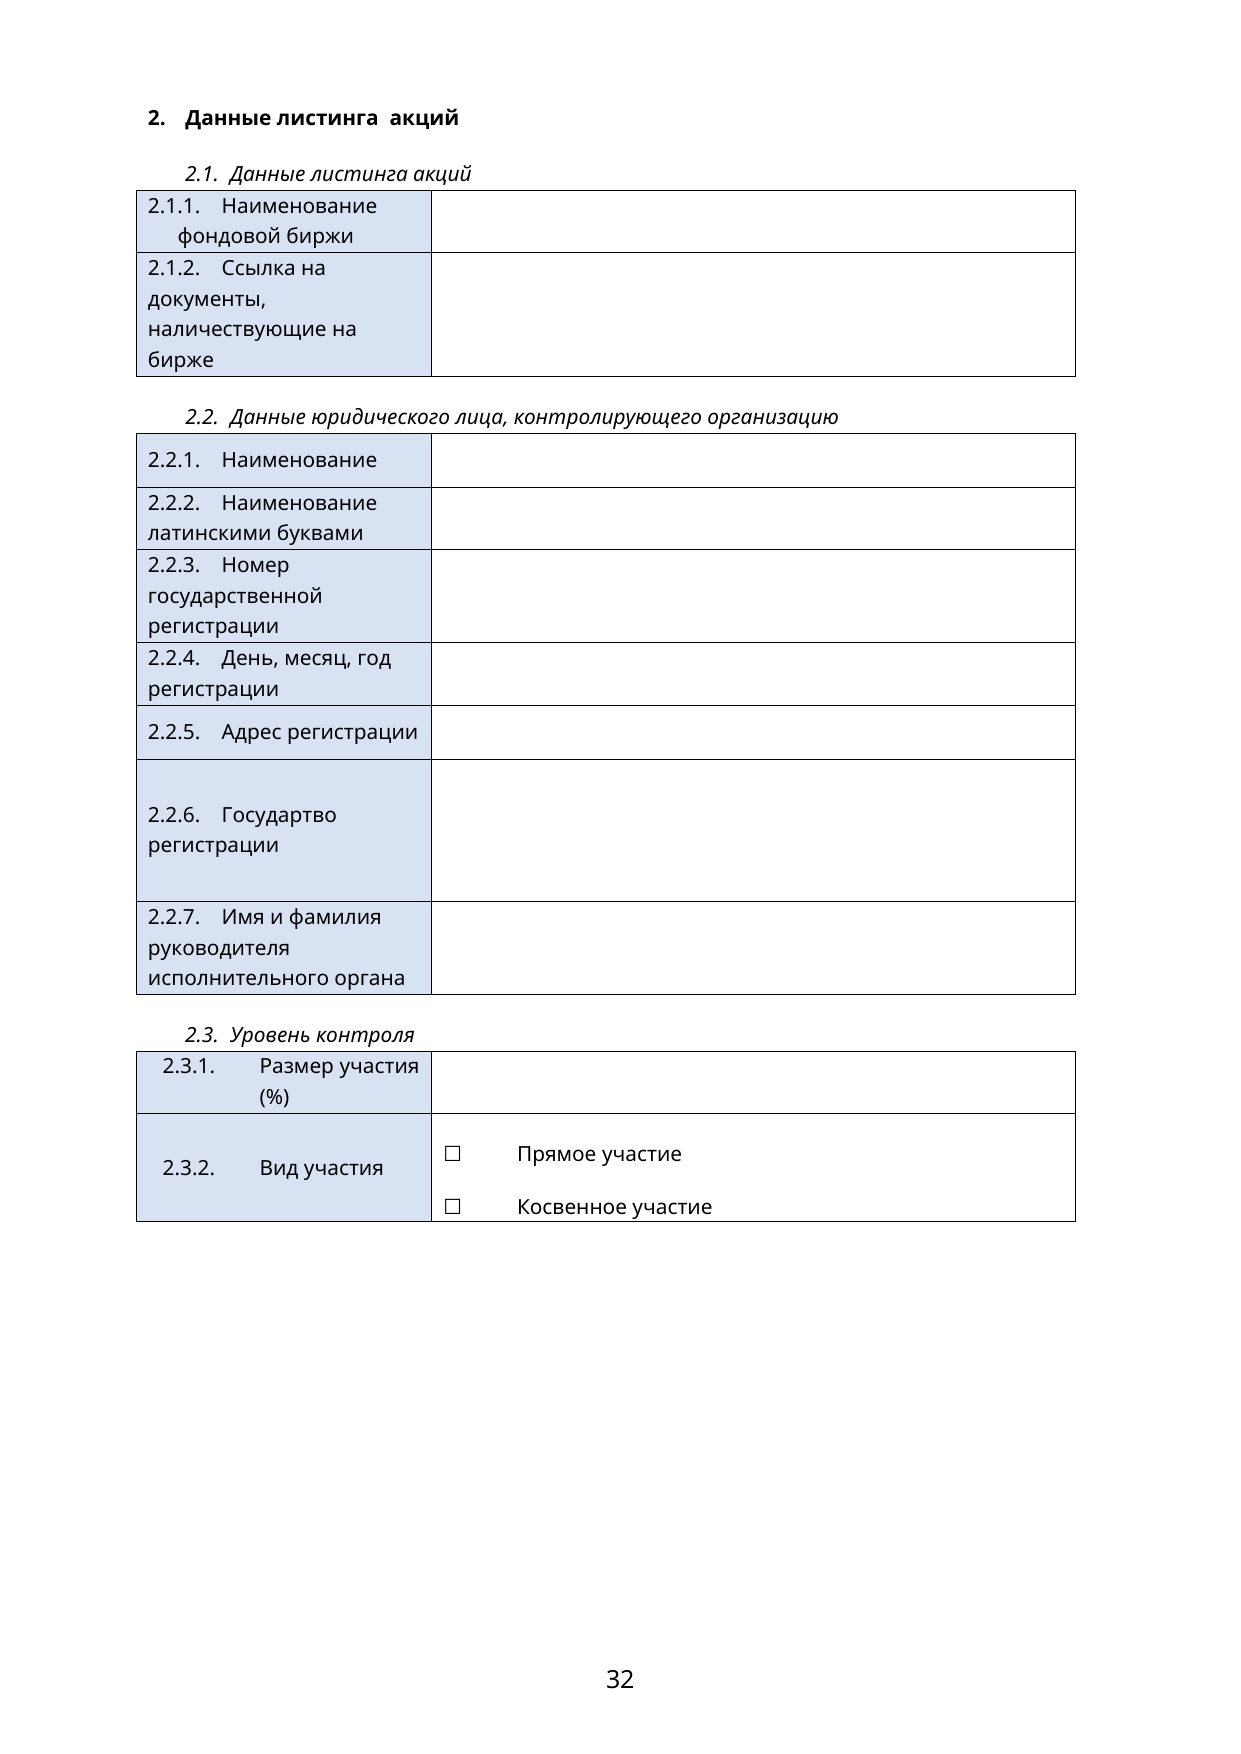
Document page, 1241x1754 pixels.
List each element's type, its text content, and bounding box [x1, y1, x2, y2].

table_header Наименование фондовой биржи [137, 191, 431, 252]
table_header Размер участия (%) [137, 1052, 431, 1113]
table_cell [432, 706, 1075, 759]
table_cell Номер государственной регистрации [137, 550, 431, 642]
table_cell [432, 643, 1075, 705]
table_cell [432, 760, 1075, 901]
table_cell Имя и фамилия руководителя исполнительного органа [137, 902, 431, 994]
table_cell [432, 550, 1075, 642]
table_header [432, 1052, 1075, 1113]
list Данные листинга акций [148, 103, 1092, 132]
table_cell Ссылка на документы, наличествующие на бирже [137, 253, 431, 376]
table_header [432, 434, 1075, 487]
table_cell [432, 902, 1075, 994]
table_cell Государтво регистрации [137, 760, 431, 901]
table_cell Адрес регистрации [137, 706, 431, 759]
table_header Наименование [137, 434, 431, 487]
table_cell [432, 253, 1075, 376]
table_header [432, 191, 1075, 252]
table_cell Прямое участие Косвенное участие [432, 1114, 1075, 1221]
table_cell День, месяц, год регистрации [137, 643, 431, 705]
table_cell Наименование латинскими буквами [137, 488, 431, 549]
list Данные юридического лица, контролирующего организацию [185, 402, 1092, 430]
table_cell Вид участия [137, 1114, 431, 1221]
list Уровень контроля [185, 1020, 1092, 1048]
table_cell [432, 488, 1075, 549]
list Данные листинга акций [185, 159, 1092, 187]
